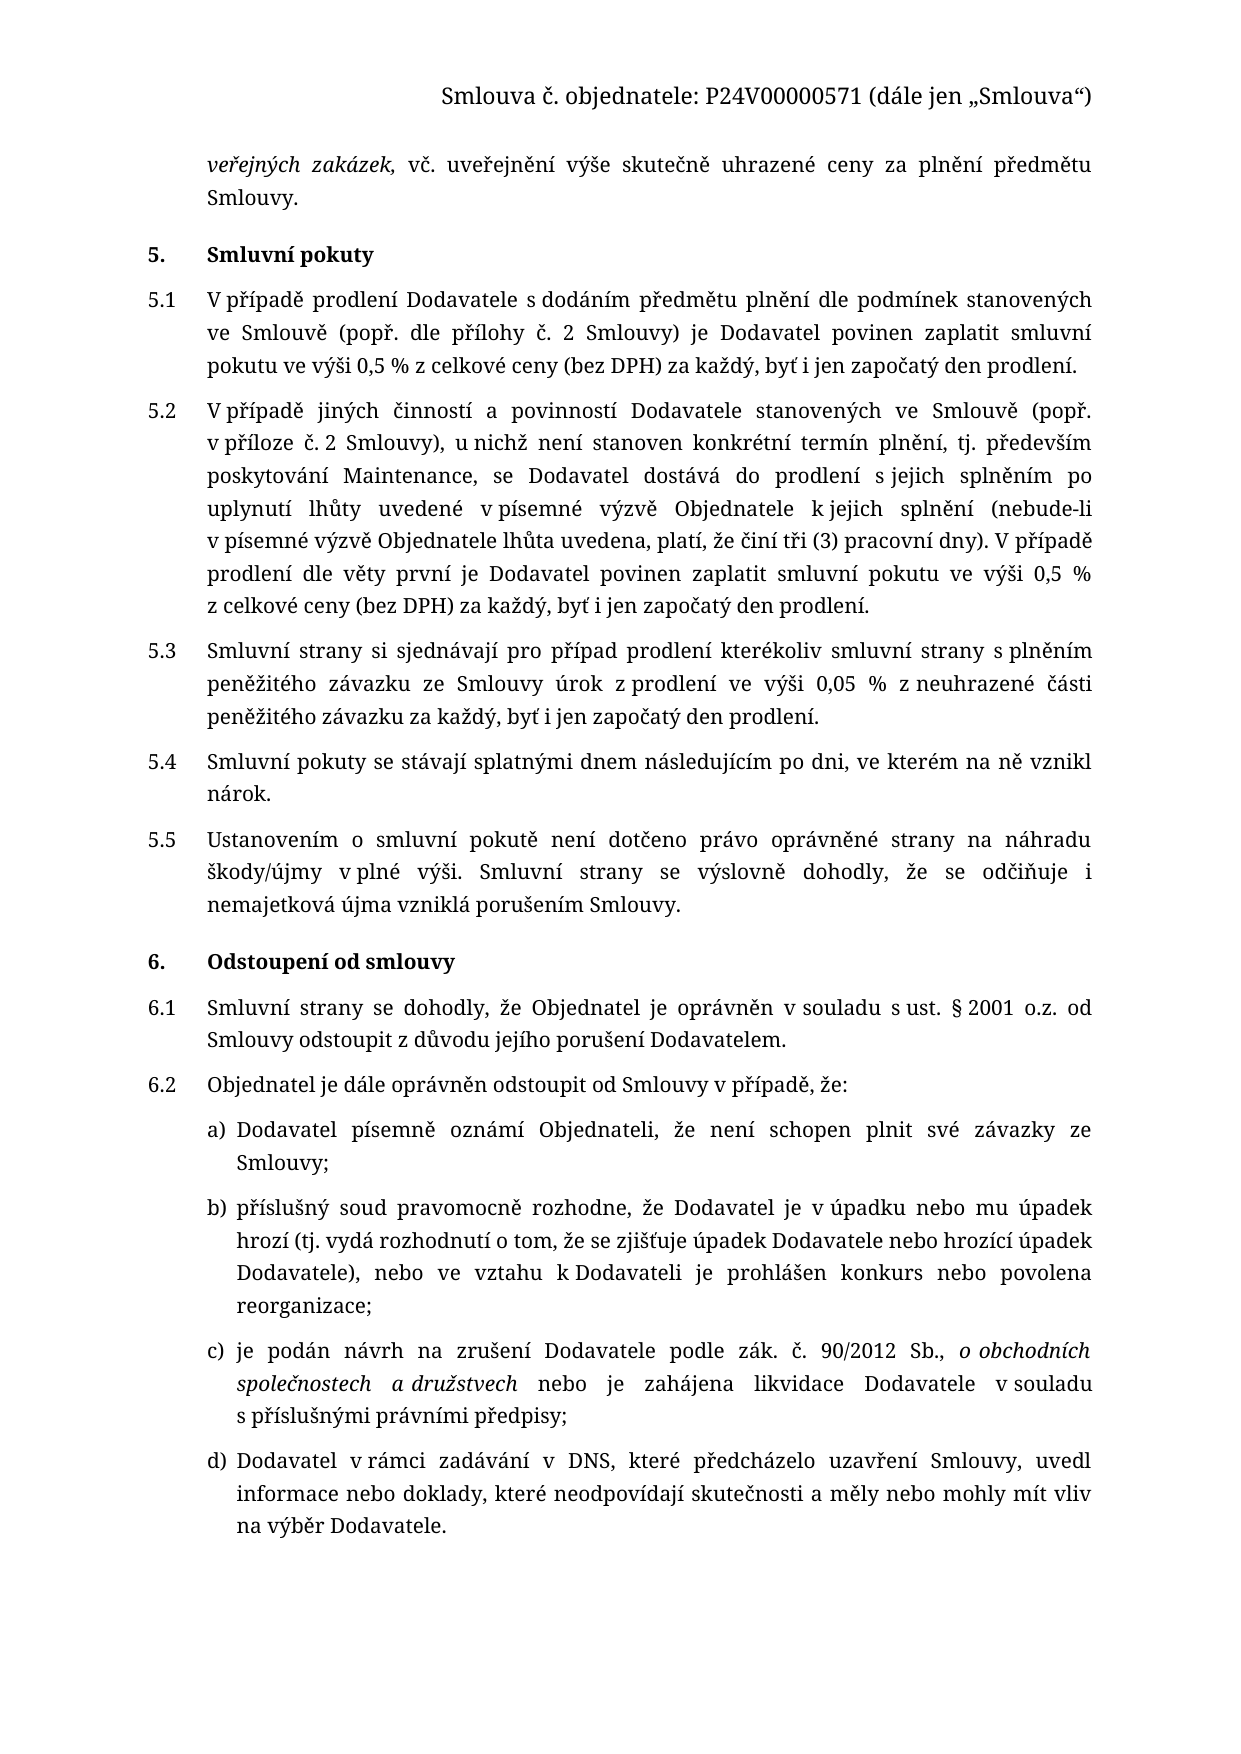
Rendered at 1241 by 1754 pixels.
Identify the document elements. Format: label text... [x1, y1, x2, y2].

list Dodavatel písemně oznámí Objednateli, že není schopen plnit své závazky ze Smlouvy; [207, 1115, 1092, 1176]
list Smluvní strany si sjednávají pro případ prodlení kterékoliv smluvní strany s plněním peněžitého závazku ze Smlouvy úrok z prodlení ve výši 0,05 % z neuhrazené části peněžitého závazku za každý, byť i jen započatý den prodlení. [148, 637, 1092, 730]
list Ustanovením o smluvní pokutě není dotčeno právo oprávněné strany na náhradu škody/újmy v plné výši. Smluvní strany se výslovně dohodly, že se odčiňuje i nemajetková újma vzniklá porušením Smlouvy. [148, 825, 1092, 918]
list Odstoupení od smlouvy [148, 947, 1092, 976]
list Smluvní pokuty se stávají splatnými dnem následujícím po dni, ve kterém na ně vznikl nárok. [148, 747, 1092, 808]
list Smluvní strany se dohodly, že Objednatel je oprávněn v souladu s ust. § 2001 o.z. od Smlouvy odstoupit z důvodu jejího porušení Dodavatelem. [148, 993, 1092, 1054]
list Smluvní pokuty [148, 241, 1092, 269]
list Dodavatel v rámci zadávání v DNS, které předcházelo uzavření Smlouvy, uvedl informace nebo doklady, které neodpovídají skutečnosti a měly nebo mohly mít vliv na výběr Dodavatele. [207, 1446, 1092, 1540]
list je podán návrh na zrušení Dodavatele podle zák. č. 90/2012 Sb., o obchodních společnostech a družstvech nebo je zahájena likvidace Dodavatele v souladu s příslušnými právními předpisy; [207, 1336, 1092, 1430]
list V případě prodlení Dodavatele s dodáním předmětu plnění dle podmínek stanovených ve Smlouvě (popř. dle přílohy č. 2 Smlouvy) je Dodavatel povinen zaplatit smluvní pokutu ve výši 0,5 % z celkové ceny (bez DPH) za každý, byť i jen započatý den prodlení. [148, 286, 1092, 379]
list V případě jiných činností a povinností Dodavatele stanovených ve Smlouvě (popř. v příloze č. 2 Smlouvy), u nichž není stanoven konkrétní termín plnění, tj. především poskytování Maintenance, se Dodavatel dostává do prodlení s jejich splněním po uplynutí lhůty uvedené v písemné výzvě Objednatele k jejich splnění (nebude-li v písemné výzvě Objednatele lhůta uvedena, platí, že činí tři (3) pracovní dny). V případě prodlení dle věty první je Dodavatel povinen zaplatit smluvní pokutu ve výši 0,5 % z celkové ceny (bez DPH) za každý, byť i jen započatý den prodlení. [148, 396, 1092, 620]
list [148, 150, 1092, 211]
list příslušný soud pravomocně rozhodne, že Dodavatel je v úpadku nebo mu úpadek hrozí (tj. vydá rozhodnutí o tom, že se zjišťuje úpadek Dodavatele nebo hrozící úpadek Dodavatele), nebo ve vztahu k Dodavateli je prohlášen konkurs nebo povolena reorganizace; [207, 1193, 1092, 1319]
list Objednatel je dále oprávněn odstoupit od Smlouvy v případě, že: [148, 1070, 1092, 1099]
